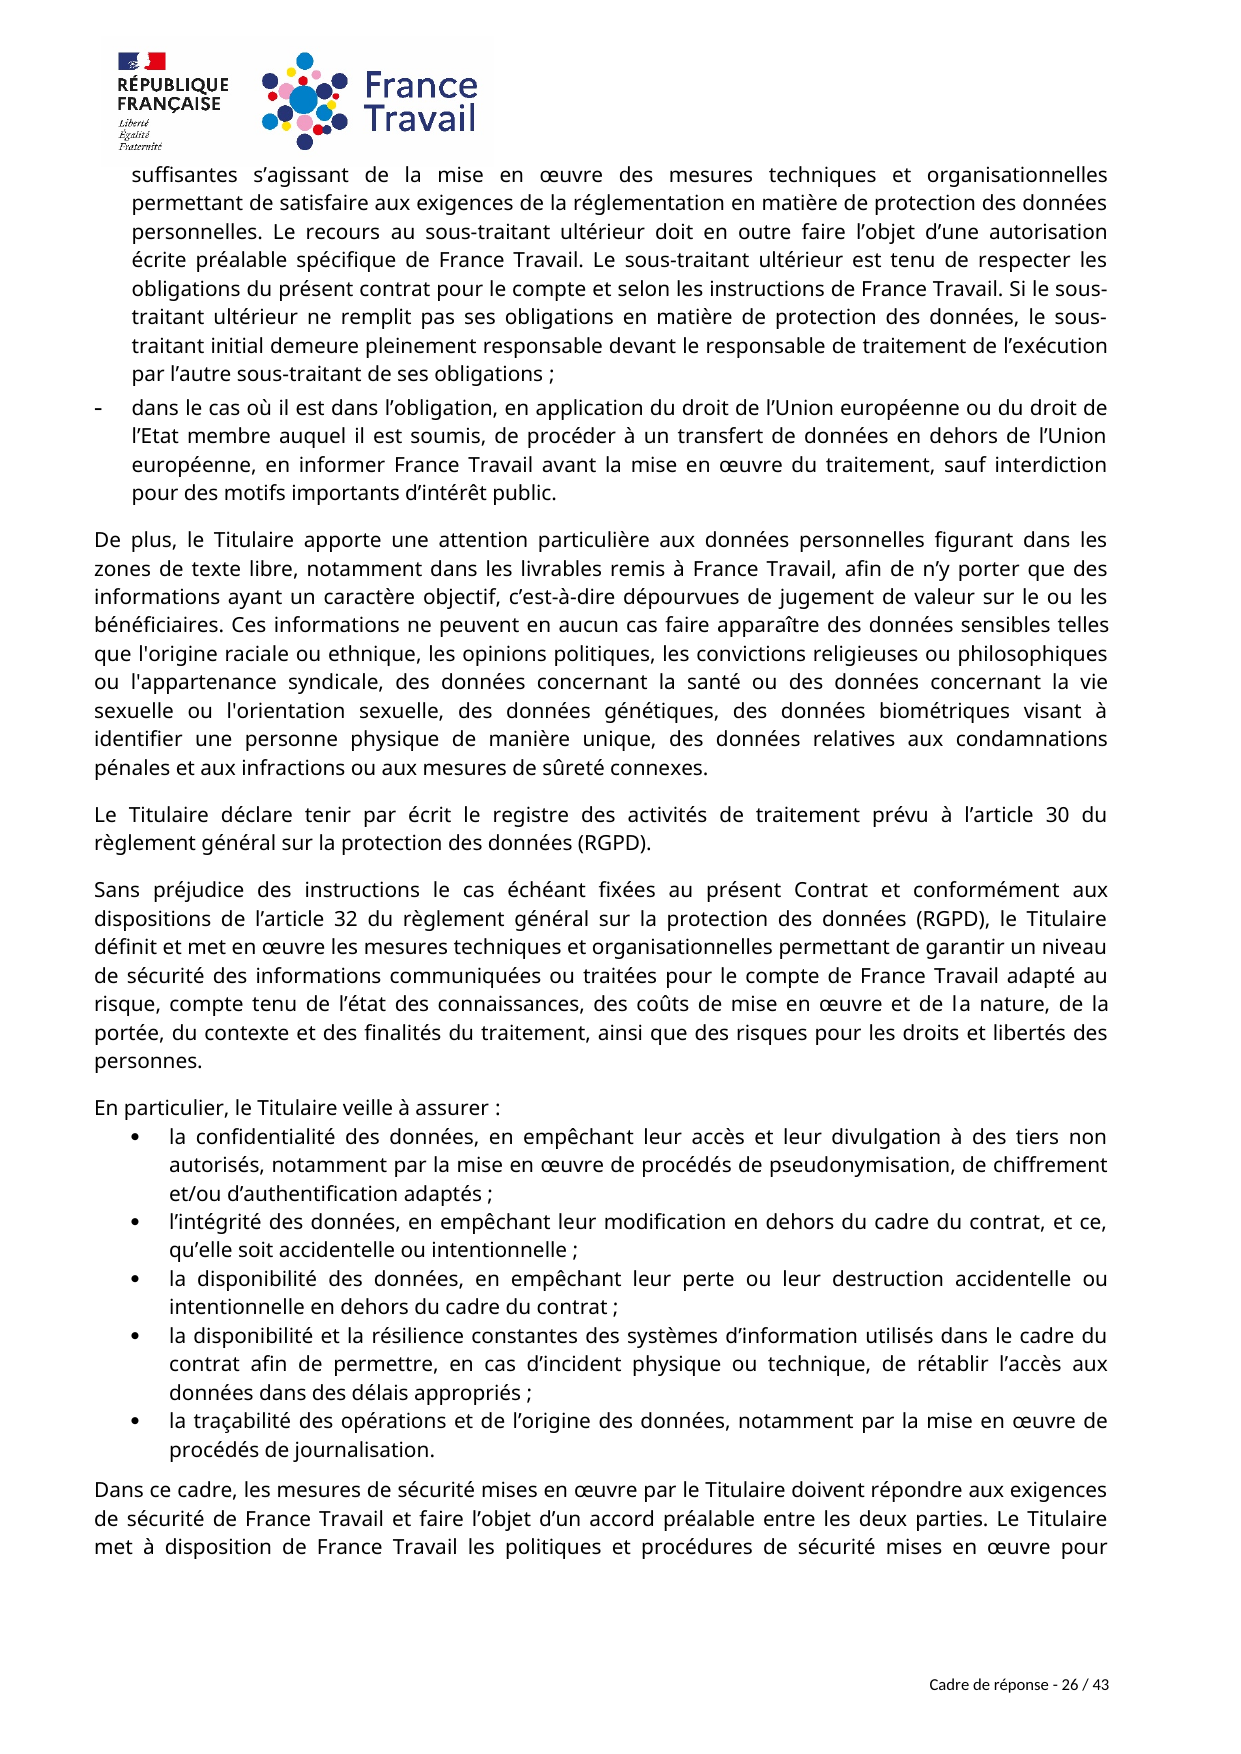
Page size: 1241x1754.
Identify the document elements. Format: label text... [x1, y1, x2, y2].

list la disponibilité des données, en empêchant leur perte ou leur destruction accidentelle ou intentionnelle en dehors du cadre du contrat ; [131, 1264, 1109, 1321]
list l’intégrité des données, en empêchant leur modification en dehors du cadre du contrat, et ce, qu’elle soit accidentelle ou intentionnelle ; [131, 1207, 1109, 1264]
text En particulier, le Titulaire veille à assurer : [94, 1093, 1109, 1122]
picture [101, 36, 494, 160]
text Sans préjudice des instructions le cas échéant fixées au présent Contrat et conformément aux dispositions de l’article 32 du règlement général sur la protection des données (RGPD), le Titulaire définit et met en œuvre les mesures techniques et organisationnelles permettant de garantir un niveau de sécurité des informations communiquées ou traitées pour le compte de France Travail adapté au risque, compte tenu de l’état des connaissances, des coûts de mise en œuvre et de la nature, de la portée, du contexte et des finalités du traitement, ainsi que des risques pour les droits et libertés des personnes. [94, 876, 1109, 1075]
list la confidentialité des données, en empêchant leur accès et leur divulgation à des tiers non autorisés, notamment par la mise en œuvre de procédés de pseudonymisation, de chiffrement et/ou d’authentification adaptés ; [131, 1122, 1109, 1207]
text De plus, le Titulaire apporte une attention particulière aux données personnelles figurant dans les zones de texte libre, notamment dans les livrables remis à France Travail, afin de n’y porter que des informations ayant un caractère objectif, c’est-à-dire dépourvues de jugement de valeur sur le ou les bénéficiaires. Ces informations ne peuvent en aucun cas faire apparaître des données sensibles telles que l'origine raciale ou ethnique, les opinions politiques, les convictions religieuses ou philosophiques ou l'appartenance syndicale, des données concernant la santé ou des données concernant la vie sexuelle ou l'orientation sexuelle, des données génétiques, des données biométriques visant à identifier une personne physique de manière unique, des données relatives aux condamnations pénales et aux infractions ou aux mesures de sûreté connexes. [94, 525, 1109, 781]
list la traçabilité des opérations et de l’origine des données, notamment par la mise en œuvre de procédés de journalisation. [131, 1406, 1109, 1463]
list dans le cas où il est dans l’obligation, en application du droit de l’Union européenne ou du droit de l’Etat membre auquel il est soumis, de procéder à un transfert de données en dehors de l’Union européenne, en informer France Travail avant la mise en œuvre du traitement, sauf interdiction pour des motifs importants d’intérêt public. [94, 392, 1109, 507]
list la disponibilité et la résilience constantes des systèmes d’information utilisés dans le cadre du contrat afin de permettre, en cas d’incident physique ou technique, de rétablir l’accès aux données dans des délais appropriés ; [131, 1321, 1109, 1406]
text Le Titulaire déclare tenir par écrit le registre des activités de traitement prévu à l’article 30 du règlement général sur la protection des données (RGPD). [94, 800, 1109, 857]
